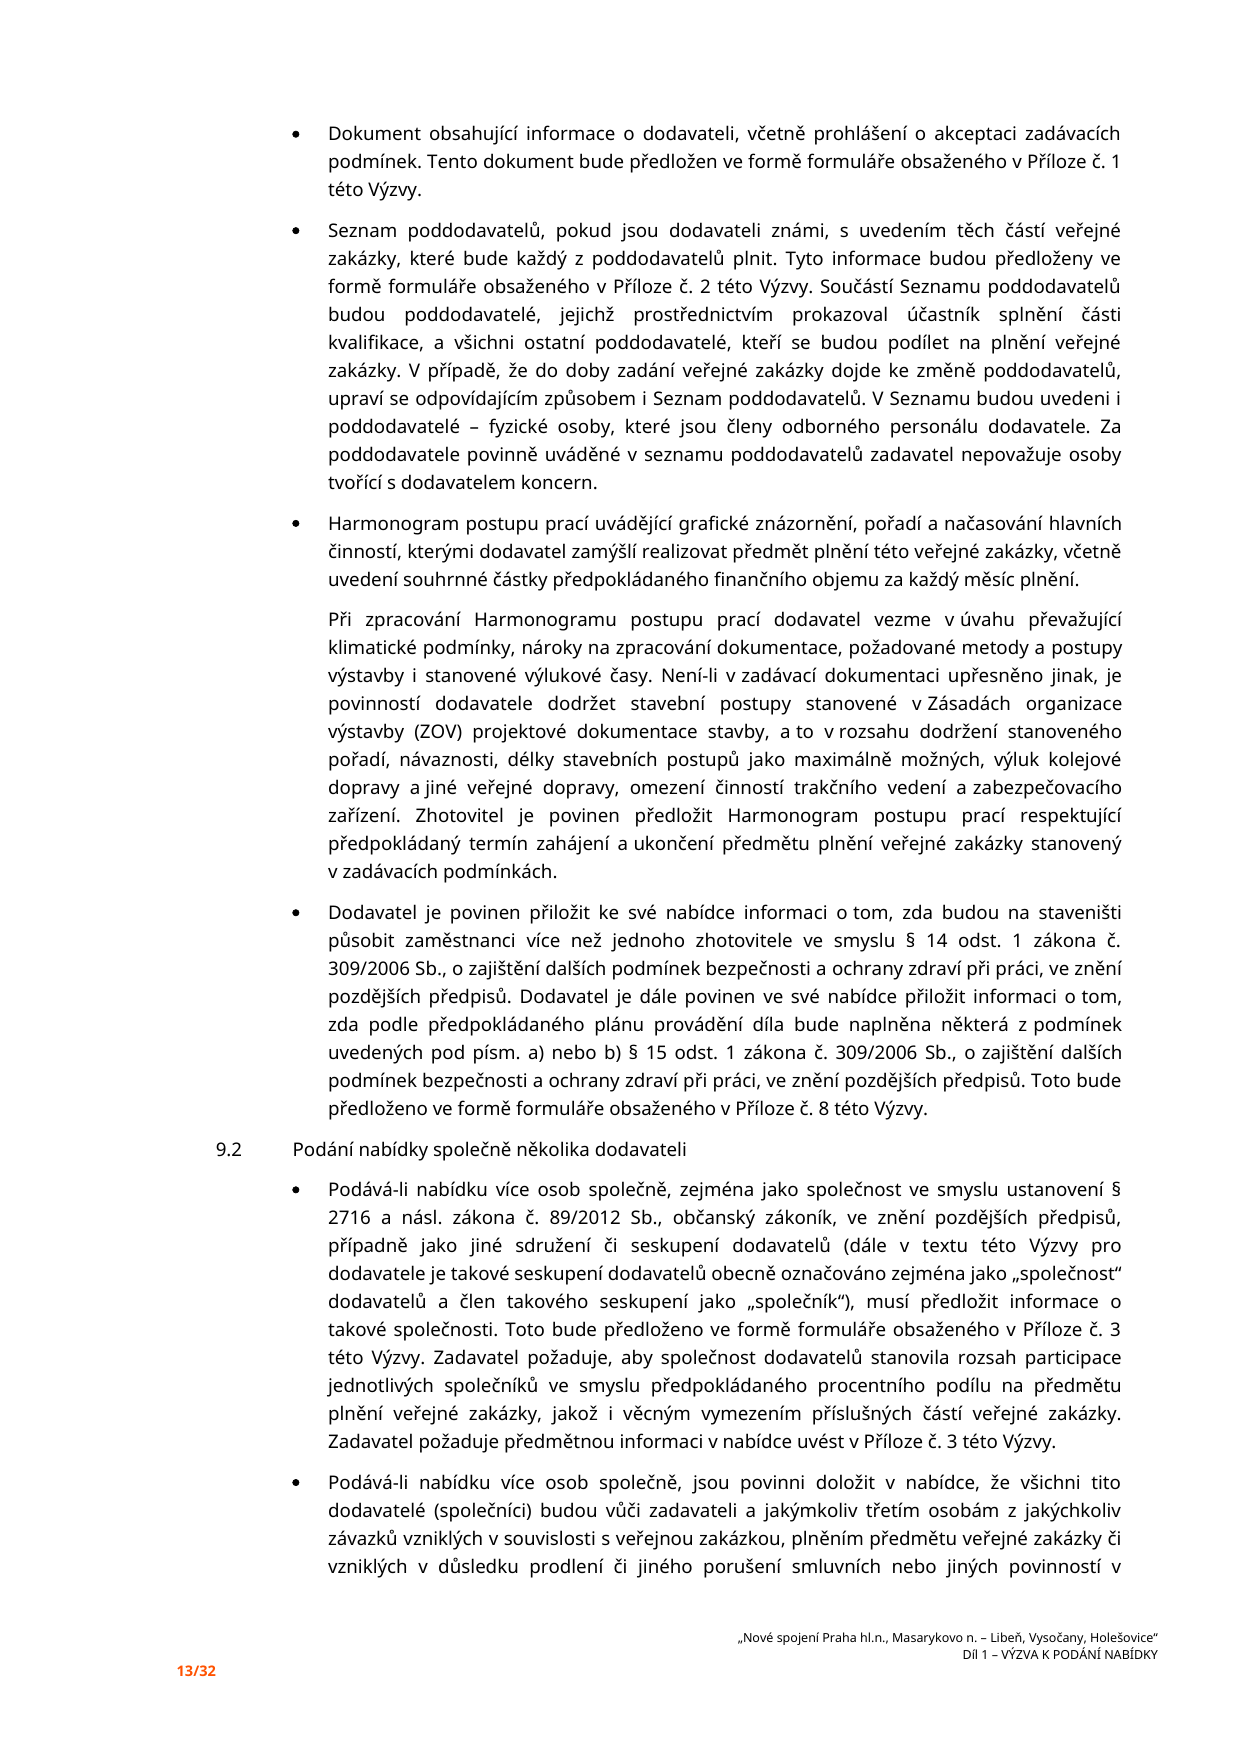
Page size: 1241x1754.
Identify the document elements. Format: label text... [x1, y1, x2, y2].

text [292, 1469, 1122, 1579]
text Podává-li nabídku více osob společně, zejména jako společnost ve smyslu ustanovení § 2716 a násl. zákona č. 89/2012 Sb., občanský zákoník, ve znění pozdějších předpisů, případně jako jiné sdružení či seskupení dodavatelů (dále v textu této Výzvy pro dodavatele je takové seskupení dodavatelů obecně označováno zejména jako „společnost“ dodavatelů a člen takového seskupení jako „společník“), musí předložit informace o takové společnosti. Toto bude předloženo ve formě formuláře obsaženého v Příloze č. 3 této Výzvy. Zadavatel požaduje, aby společnost dodavatelů stanovila rozsah participace jednotlivých společníků ve smyslu předpokládaného procentního podílu na předmětu plnění veřejné zakázky, jakož i věcným vymezením příslušných částí veřejné zakázky. Zadavatel požaduje předmětnou informaci v nabídce uvést v Příloze č. 3 této Výzvy. [292, 1176, 1122, 1454]
text Harmonogram postupu prací uvádějící grafické znázornění, pořadí a načasování hlavních činností, kterými dodavatel zamýšlí realizovat předmět plnění této veřejné zakázky, včetně uvedení souhrnné částky předpokládaného finančního objemu za každý měsíc plnění. [292, 510, 1122, 591]
text Podání nabídky společně několika dodavateli [216, 1136, 1122, 1161]
text Dokument obsahující informace o dodavateli, včetně prohlášení o akceptaci zadávacích podmínek. Tento dokument bude předložen ve formě formuláře obsaženého v Příloze č. 1 této Výzvy. [292, 121, 1122, 202]
text Dodavatel je povinen přiložit ke své nabídce informaci o tom, zda budou na staveništi působit zaměstnanci více než jednoho zhotovitele ve smyslu § 14 odst. 1 zákona č. 309/2006 Sb., o zajištění dalších podmínek bezpečnosti a ochrany zdraví při práci, ve znění pozdějších předpisů. Dodavatel je dále povinen ve své nabídce přiložit informaci o tom, zda podle předpokládaného plánu provádění díla bude naplněna některá z podmínek uvedených pod písm. a) nebo b) § 15 odst. 1 zákona č. 309/2006 Sb., o zajištění dalších podmínek bezpečnosti a ochrany zdraví při práci, ve znění pozdějších předpisů. Toto bude předloženo ve formě formuláře obsaženého v Příloze č. 8 této Výzvy. [292, 899, 1122, 1121]
text Při zpracování Harmonogramu postupu prací dodavatel vezme v úvahu převažující klimatické podmínky, nároky na zpracování dokumentace, požadované metody a postupy výstavby i stanovené výlukové časy. Není-li v zadávací dokumentaci upřesněno jinak, je povinností dodavatele dodržet stavební postupy stanovené v Zásadách organizace výstavby (ZOV) projektové dokumentace stavby, a to v rozsahu dodržení stanoveného pořadí, návaznosti, délky stavebních postupů jako maximálně možných, výluk kolejové dopravy a jiné veřejné dopravy, omezení činností trakčního vedení a zabezpečovacího zařízení. Zhotovitel je povinen předložit Harmonogram postupu prací respektující předpokládaný termín zahájení a ukončení předmětu plnění veřejné zakázky stanovený v zadávacích podmínkách. [328, 606, 1122, 884]
text Seznam poddodavatelů, pokud jsou dodavateli známi, s uvedením těch částí veřejné zakázky, které bude každý z poddodavatelů plnit. Tyto informace budou předloženy ve formě formuláře obsaženého v Příloze č. 2 této Výzvy. Součástí Seznamu poddodavatelů budou poddodavatelé, jejichž prostřednictvím prokazoval účastník splnění části kvalifikace, a všichni ostatní poddodavatelé, kteří se budou podílet na plnění veřejné zakázky. V případě, že do doby zadání veřejné zakázky dojde ke změně poddodavatelů, upraví se odpovídajícím způsobem i Seznam poddodavatelů. V Seznamu budou uvedeni i poddodavatelé – fyzické osoby, které jsou členy odborného personálu dodavatele. Za poddodavatele povinně uváděné v seznamu poddodavatelů zadavatel nepovažuje osoby tvořící s dodavatelem koncern. [292, 217, 1122, 495]
